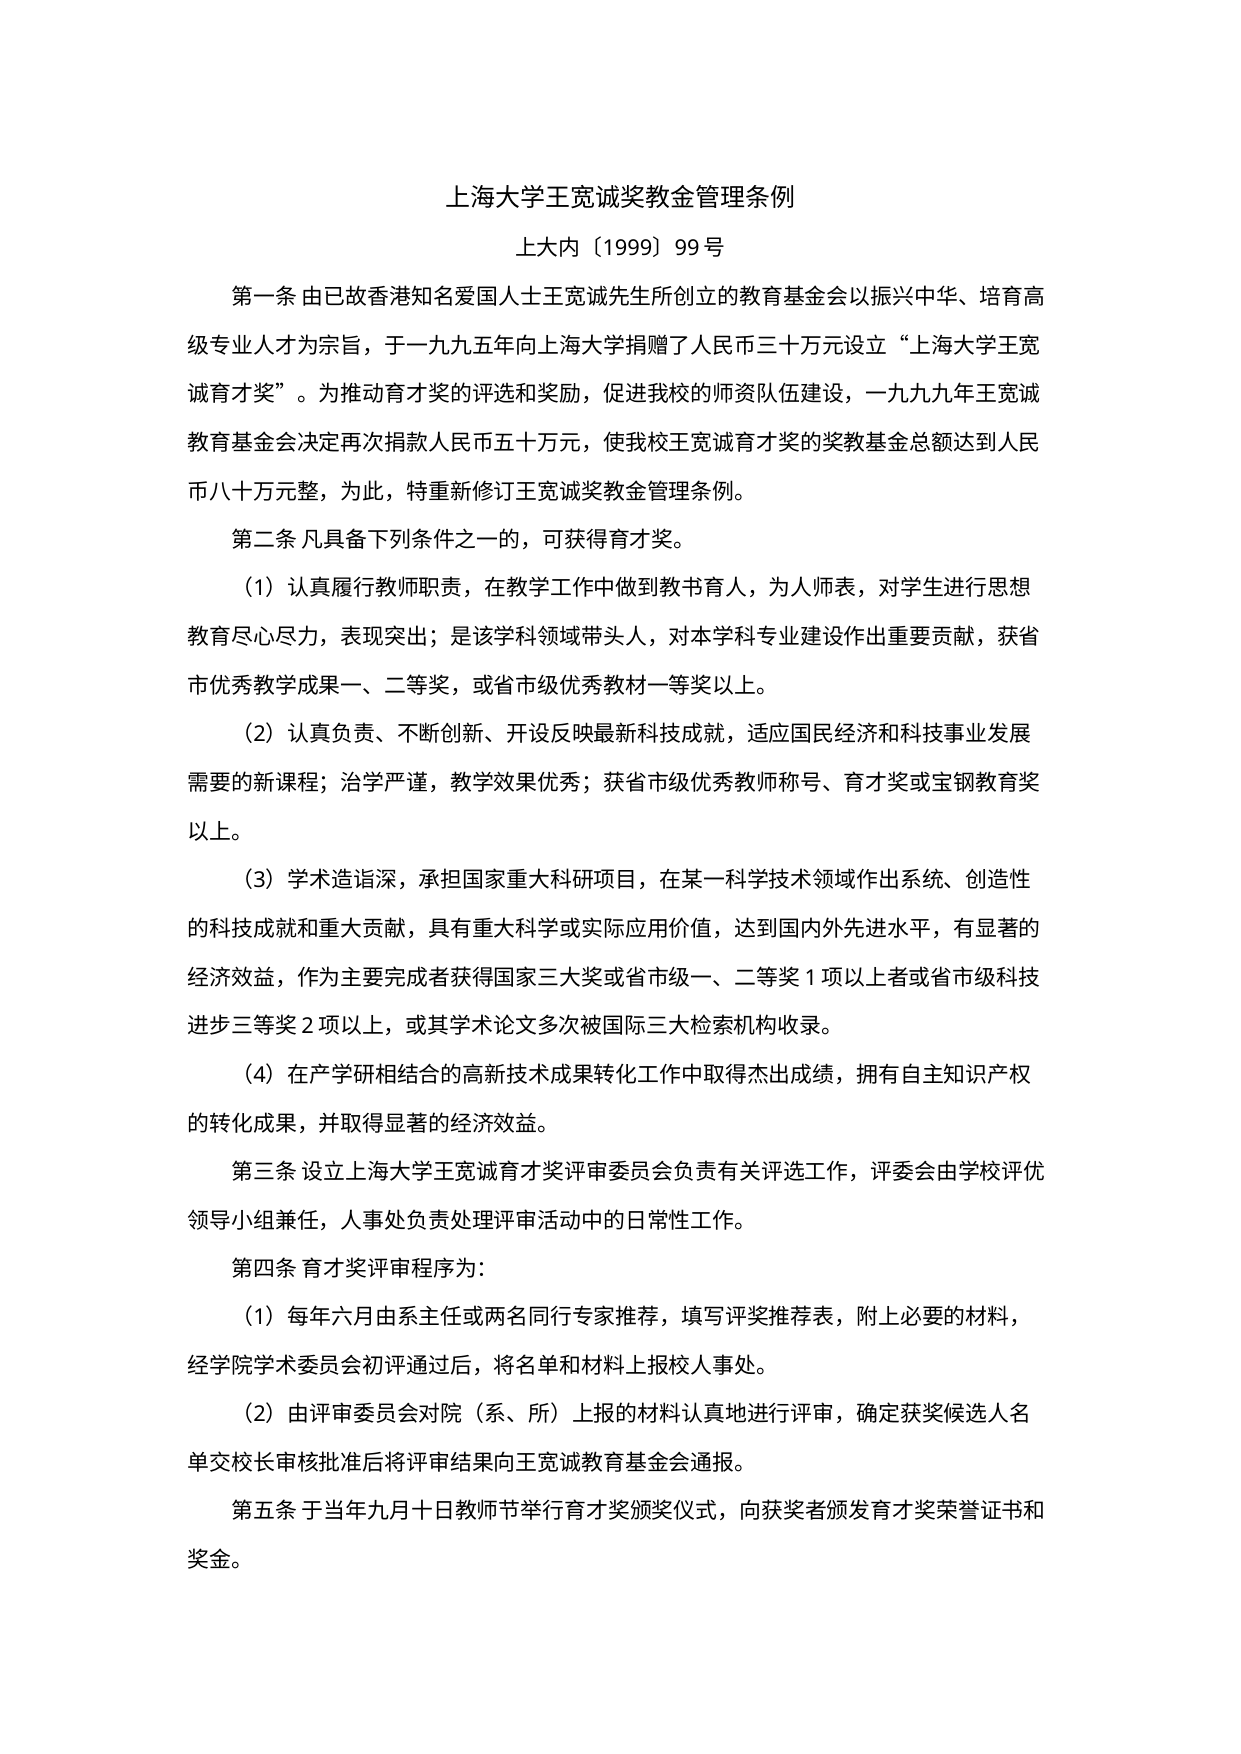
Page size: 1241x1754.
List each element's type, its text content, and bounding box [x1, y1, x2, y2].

table_header 上海大学王宽诚奖教金管理条例 [440, 162, 800, 230]
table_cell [188, 230, 1053, 1587]
